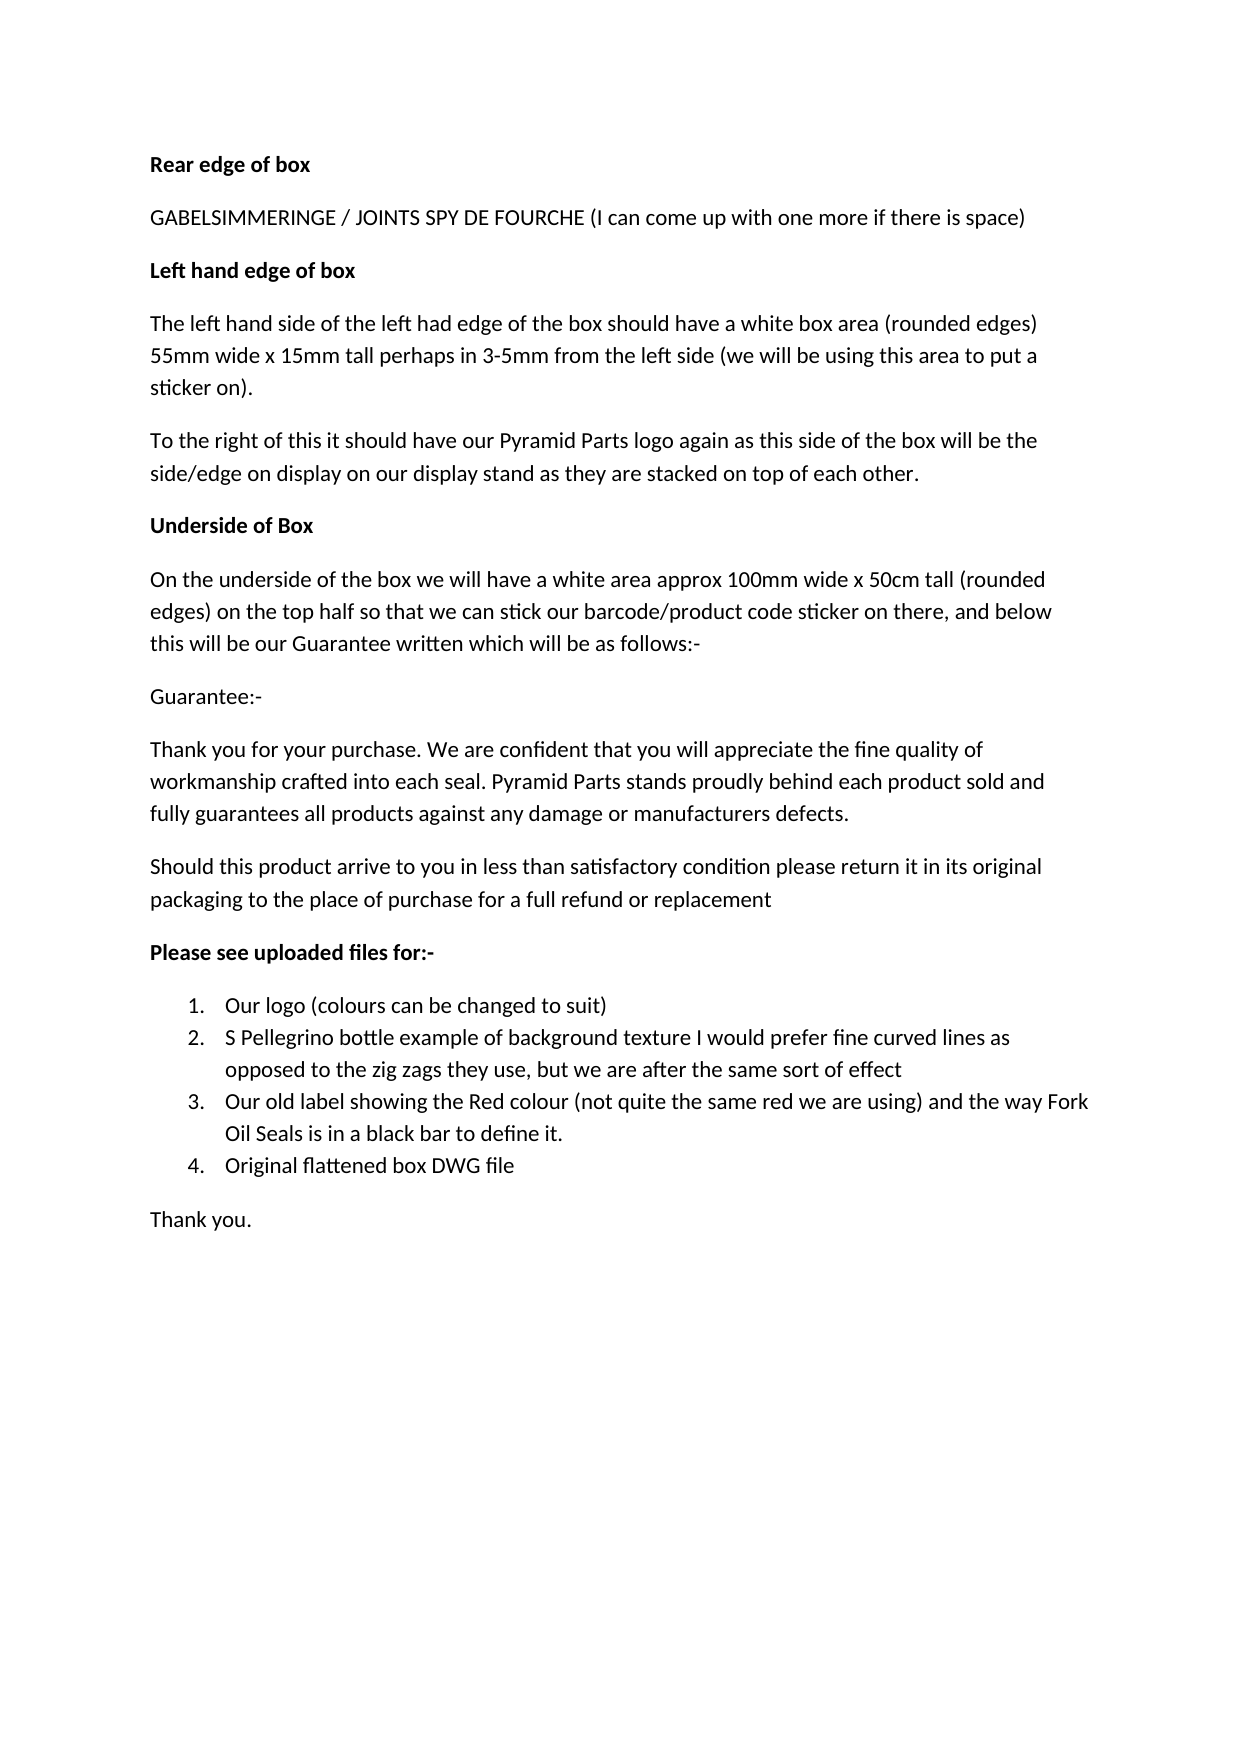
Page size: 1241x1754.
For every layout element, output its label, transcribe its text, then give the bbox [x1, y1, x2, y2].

text Please see uploaded files for:- [150, 938, 1090, 966]
text Rear edge of box [150, 150, 1090, 178]
list S Pellegrino bottle example of background texture I would prefer fine curved lines as opposed to the zig zags they use, but we are after the same sort of effect [187, 1023, 1090, 1083]
text Should this product arrive to you in less than satisfactory condition please return it in its original packaging to the place of purchase for a full refund or replacement [150, 852, 1090, 913]
text Thank you. [150, 1205, 1090, 1233]
text Thank you for your purchase. We are confident that you will appreciate the fine quality of workmanship crafted into each seal. Pyramid Parts stands proudly behind each product sold and fully guarantees all products against any damage or manufacturers defects. [150, 735, 1090, 827]
text The left hand side of the left had edge of the box should have a white box area (rounded edges) 55mm wide x 15mm tall perhaps in 3-5mm from the left side (we will be using this area to put a sticker on). [150, 309, 1090, 401]
list Our old label showing the Red colour (not quite the same red we are using) and the way Fork Oil Seals is in a black bar to define it. [187, 1087, 1090, 1147]
text To the right of this it should have our Pyramid Parts logo again as this side of the box will be the side/edge on display on our display stand as they are stacked on top of each other. [150, 426, 1090, 487]
list Our logo (colours can be changed to suit) [187, 991, 1090, 1019]
text On the underside of the box we will have a white area approx 100mm wide x 50cm tall (rounded edges) on the top half so that we can stick our barcode/product code sticker on there, and below this will be our Guarantee written which will be as follows:- [150, 565, 1090, 657]
text Guarantee:- [150, 682, 1090, 710]
text Left hand edge of box [150, 256, 1090, 284]
text Underside of Box [150, 512, 1090, 540]
list Original flattened box DWG file [187, 1152, 1090, 1180]
text GABELSIMMERINGE / JOINTS SPY DE FOURCHE (I can come up with one more if there is space) [150, 203, 1090, 231]
